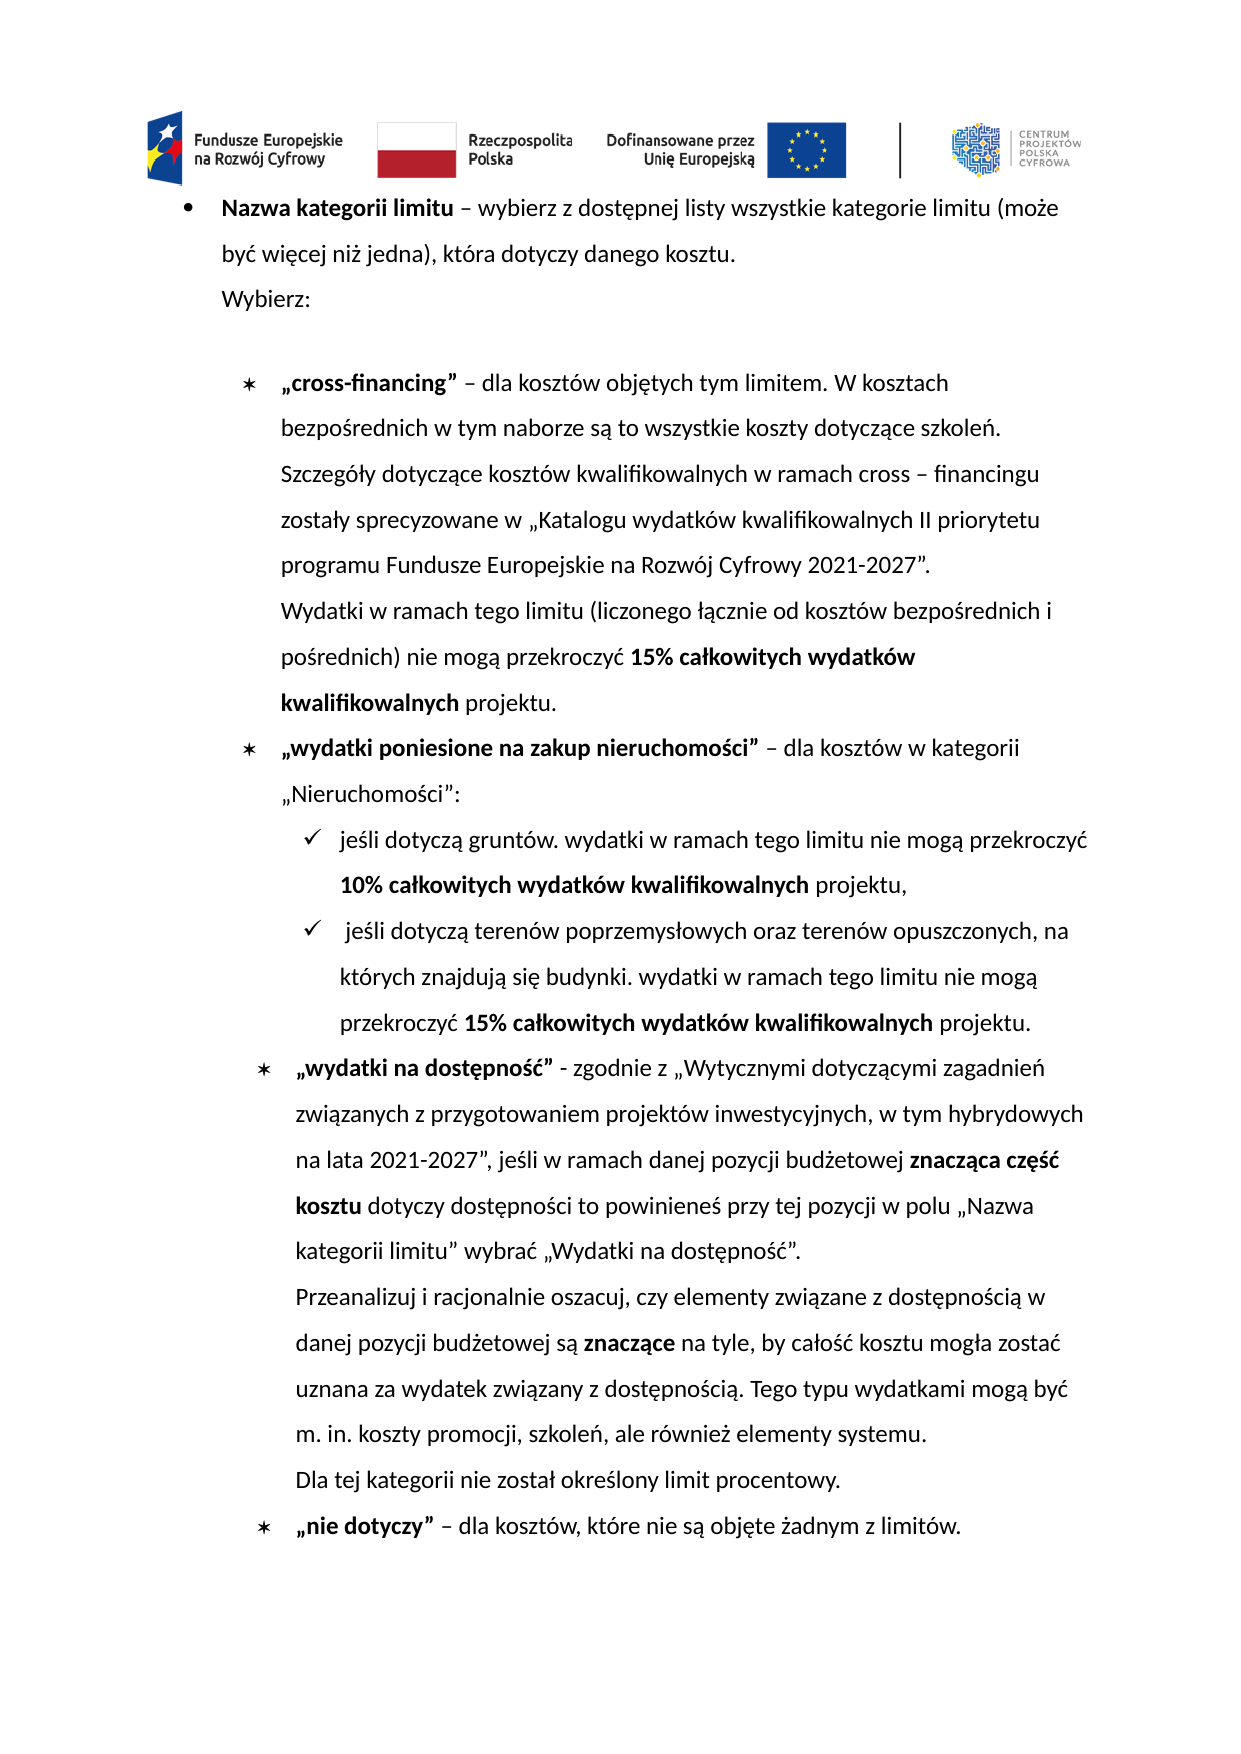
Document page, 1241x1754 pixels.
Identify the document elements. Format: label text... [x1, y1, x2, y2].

text „wydatki na dostępność” - zgodnie z „Wytycznymi dotyczącymi zagadnień związanych z przygotowaniem projektów inwestycyjnych, w tym hybrydowych na lata 2021-2027”, jeśli w ramach danej pozycji budżetowej znacząca część kosztu dotyczy dostępności to powinieneś przy tej pozycji w polu „Nazwa kategorii limitu” wybrać „Wydatki na dostępność”. Przeanalizuj i racjonalnie oszacuj, czy elementy związane z dostępnością w danej pozycji budżetowej są znaczące na tyle, by całość kosztu mogła zostać uznana za wydatek związany z dostępnością. Tego typu wydatkami mogą być m. in. koszty promocji, szkoleń, ale również elementy systemu. [258, 1053, 1093, 1449]
text „cross-financing” – dla kosztów objętych tym limitem. W kosztach bezpośrednich w tym naborze są to wszystkie koszty dotyczące szkoleń. Szczegóły dotyczące kosztów kwalifikowalnych w ramach cross – financingu zostały sprecyzowane w „Katalogu wydatków kwalifikowalnych II priorytetu programu Fundusze Europejskie na Rozwój Cyfrowy 2021-2027”. Wydatki w ramach tego limitu (liczonego łącznie od kosztów bezpośrednich i pośrednich) nie mogą przekroczyć 15% całkowitych wydatków kwalifikowalnych projektu. [243, 367, 1093, 717]
list jeśli dotyczą gruntów. wydatki w ramach tego limitu nie mogą przekroczyć 10% całkowitych wydatków kwalifikowalnych projektu, [302, 824, 1093, 900]
list Nazwa kategorii limitu – wybierz z dostępnej listy wszystkie kategorie limitu (może być więcej niż jedna), która dotyczy danego kosztu. [184, 192, 1093, 268]
text „wydatki poniesione na zakup nieruchomości” – dla kosztów w kategorii „Nieruchomości”: [243, 732, 1093, 809]
list Wybierz: [221, 283, 1093, 314]
list Dla tej kategorii nie został określony limit procentowy. [295, 1464, 1093, 1495]
picture [147, 111, 1081, 186]
text „nie dotyczy” – dla kosztów, które nie są objęte żadnym z limitów. [258, 1510, 1093, 1540]
list jeśli dotyczą terenów poprzemysłowych oraz terenów opuszczonych, na których znajdują się budynki. wydatki w ramach tego limitu nie mogą przekroczyć 15% całkowitych wydatków kwalifikowalnych projektu. [302, 915, 1093, 1037]
